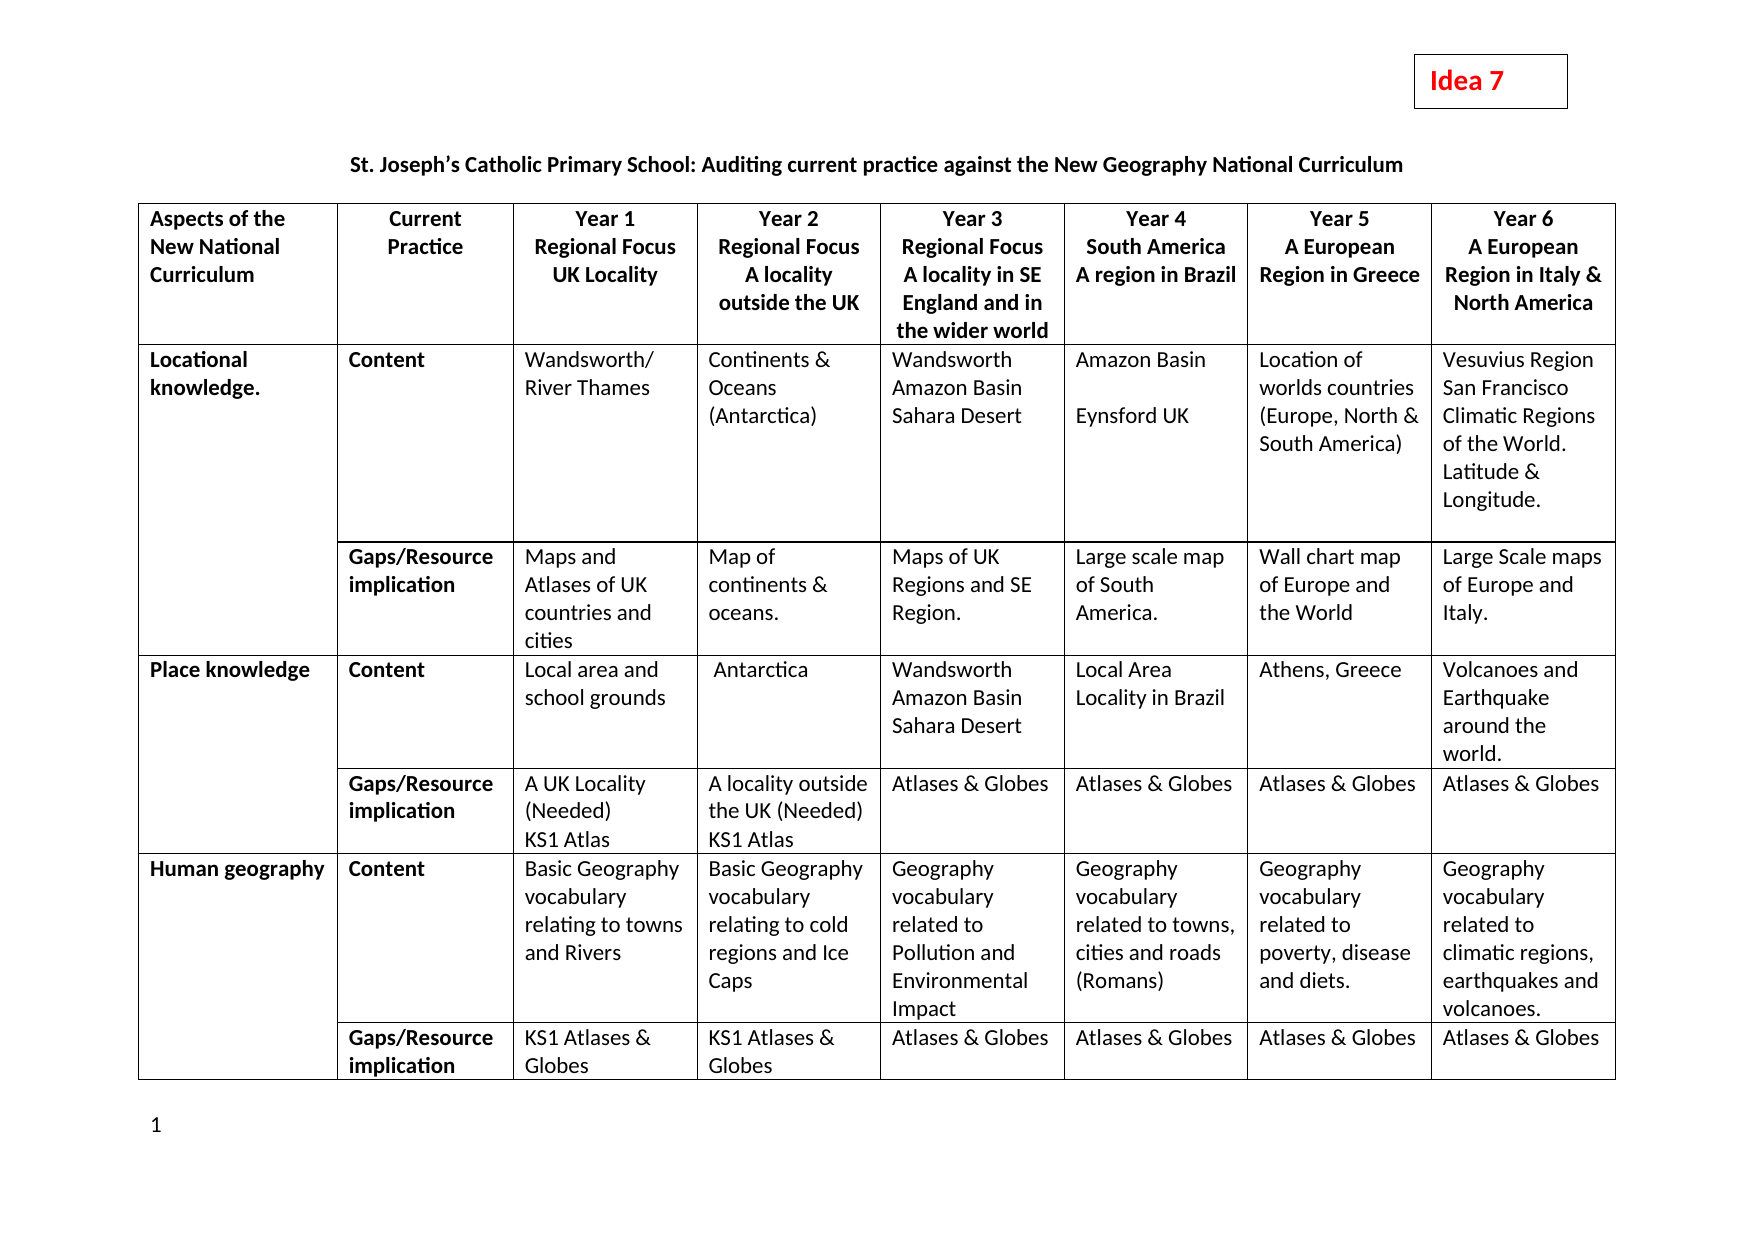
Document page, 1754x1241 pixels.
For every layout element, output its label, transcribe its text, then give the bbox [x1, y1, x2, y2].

table_header Aspects of the New National Curriculum [139, 204, 337, 344]
table_cell Geography vocabulary related to climatic regions, earthquakes and volcanoes. [1432, 854, 1615, 1022]
table_cell Gaps/Resource implication [338, 1023, 513, 1079]
table_cell Location of worlds countries (Europe, North & South America) [1248, 345, 1431, 541]
table_cell Antarctica [698, 656, 880, 768]
table_cell Large Scale maps of Europe and Italy. [1432, 543, 1615, 654]
table_cell Map of continents & oceans. [698, 543, 880, 654]
table_cell Gaps/Resource implication [338, 769, 513, 853]
table_header Year 4 South America A region in Brazil [1065, 204, 1247, 344]
table_cell KS1 Atlases & Globes [514, 1023, 697, 1079]
table_header Year 2 Regional Focus A locality outside the UK [698, 204, 880, 344]
table_cell Human geography [139, 854, 337, 1079]
table_cell Geography vocabulary related to Pollution and Environmental Impact [881, 854, 1064, 1022]
table_header Year 1 Regional Focus UK Locality [514, 204, 697, 344]
table_cell A locality outside the UK (Needed) KS1 Atlas [698, 769, 880, 853]
table_header Current Practice [338, 204, 513, 344]
table_cell Continents & Oceans (Antarctica) [698, 345, 880, 541]
table_cell Volcanoes and Earthquake around the world. [1432, 656, 1615, 768]
table_cell Amazon Basin Eynsford UK [1065, 345, 1247, 541]
table_cell Gaps/Resource implication [338, 543, 513, 654]
table_cell Atlases & Globes [881, 1023, 1064, 1079]
table_cell Maps of UK Regions and SE Region. [881, 543, 1064, 654]
table_cell Locational knowledge. [139, 345, 337, 654]
table_cell Basic Geography vocabulary relating to cold regions and Ice Caps [698, 854, 880, 1022]
table_cell KS1 Atlases & Globes [698, 1023, 880, 1079]
table_cell Athens, Greece [1248, 656, 1431, 768]
table_cell Atlases & Globes [881, 769, 1064, 853]
table_cell Content [338, 656, 513, 768]
table_cell Maps and Atlases of UK countries and cities [514, 543, 697, 654]
text St. Joseph’s Catholic Primary School: Auditing current practice against the New Geography National Curriculum [150, 150, 1604, 178]
table_cell Atlases & Globes [1432, 1023, 1615, 1079]
table_cell Geography vocabulary related to towns, cities and roads (Romans) [1065, 854, 1247, 1022]
table_header Year 3 Regional Focus A locality in SE England and in the wider world [881, 204, 1064, 344]
table_cell Atlases & Globes [1248, 769, 1431, 853]
table_header Year 5 A European Region in Greece [1248, 204, 1431, 344]
table_cell Atlases & Globes [1065, 1023, 1247, 1079]
table_cell Wandsworth/ River Thames [514, 345, 697, 541]
table_cell Wandsworth Amazon Basin Sahara Desert [881, 345, 1064, 541]
table_cell Atlases & Globes [1248, 1023, 1431, 1079]
table_cell Content [338, 345, 513, 541]
table_cell A UK Locality (Needed) KS1 Atlas [514, 769, 697, 853]
table_cell Place knowledge [139, 656, 337, 853]
table_cell Wandsworth Amazon Basin Sahara Desert [881, 656, 1064, 768]
table_cell Local area and school grounds [514, 656, 697, 768]
table_header Year 6 A European Region in Italy & North America [1432, 204, 1615, 344]
table_cell Content [338, 854, 513, 1022]
table_cell Large scale map of South America. [1065, 543, 1247, 654]
table_cell Geography vocabulary related to poverty, disease and diets. [1248, 854, 1431, 1022]
table_cell Local Area Locality in Brazil [1065, 656, 1247, 768]
table_cell Atlases & Globes [1065, 769, 1247, 853]
table_cell Atlases & Globes [1432, 769, 1615, 853]
table_cell Basic Geography vocabulary relating to towns and Rivers [514, 854, 697, 1022]
table_cell Wall chart map of Europe and the World [1248, 543, 1431, 654]
table_cell Vesuvius Region San Francisco Climatic Regions of the World. Latitude & Longitude. [1432, 345, 1615, 541]
